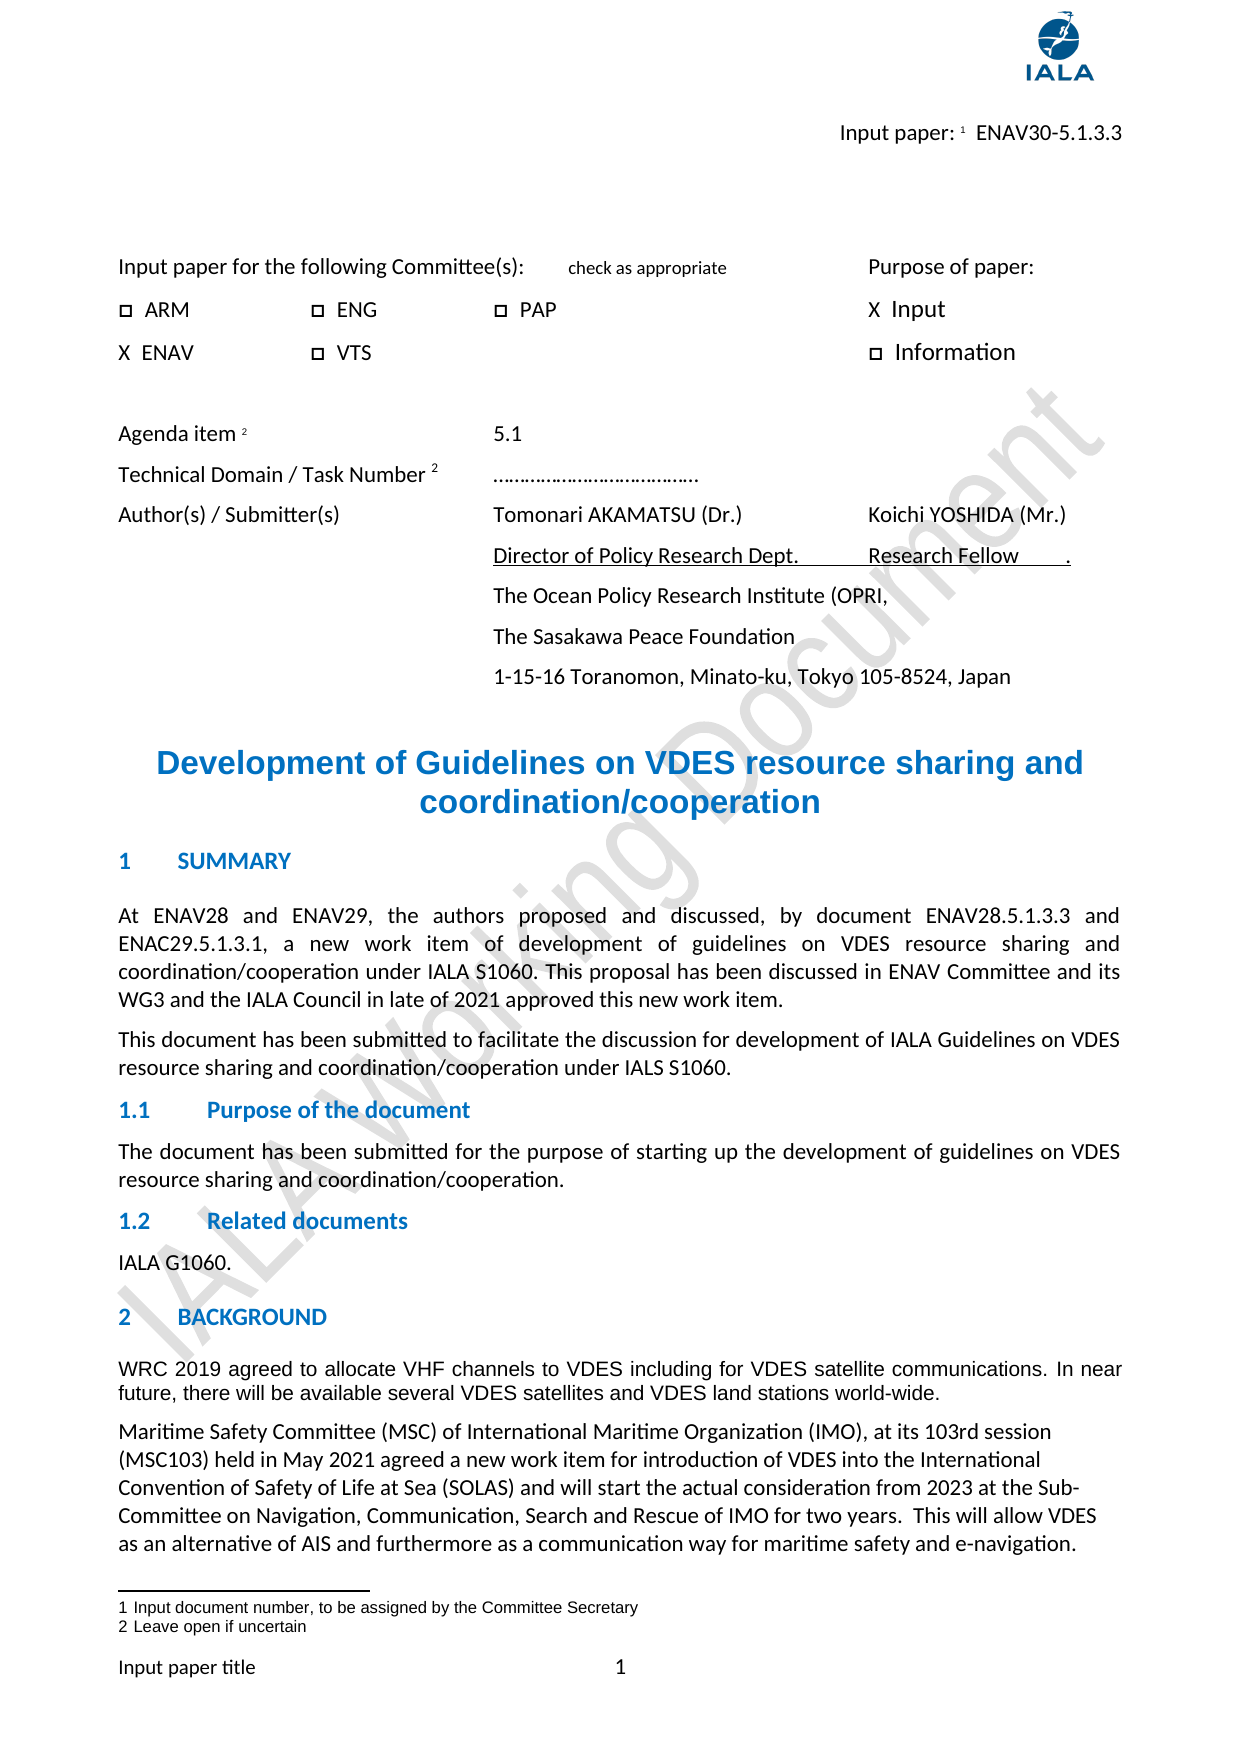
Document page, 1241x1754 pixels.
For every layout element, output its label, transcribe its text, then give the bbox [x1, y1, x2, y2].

text Input paper: ENAV30-5.1.3.3 [118, 118, 1122, 146]
text IALA G1060. [118, 1248, 1122, 1277]
text The Ocean Policy Research Institute (OPRI, [118, 581, 1122, 609]
text Input paper for the following Committee(s): check as appropriate Purpose of paper: [118, 252, 1122, 280]
text This document has been submitted to facilitate the discussion for development of IALA Guidelines on VDES resource sharing and coordination/cooperation under IALS S1060. [118, 1025, 1122, 1081]
text 1-15-16 Toranomon, Minato-ku, Tokyo 105-8524, Japan [118, 662, 1122, 690]
subtitle Summary [118, 845, 1122, 876]
text Director of Policy Research Dept. Research Fellow . [118, 541, 1122, 569]
text The document has been submitted for the purpose of starting up the development of guidelines on VDES resource sharing and coordination/cooperation. [118, 1137, 1122, 1193]
text WRC 2019 agreed to allocate VHF channels to VDES including for VDES satellite communications. In near future, there will be available several VDES satellites and VDES land stations world-wide. [118, 1357, 1122, 1405]
picture [1011, 3, 1106, 96]
text X ENAV □ VTS □ Information [118, 336, 1122, 366]
text □ ARM □ ENG □ PAP X Input [118, 293, 1122, 323]
subtitle Related documents [118, 1206, 1122, 1236]
text Technical Domain / Task Number 2 ………………………………… [118, 460, 1122, 488]
text Maritime Safety Committee (MSC) of International Maritime Organization (IMO), at its 103rd session (MSC103) held in May 2021 agreed a new work item for introduction of VDES into the International Convention of Safety of Life at Sea (SOLAS) and will start the actual consideration from 2023 at the Sub-Committee on Navigation, Communication, Search and Rescue of IMO for two years. This will allow VDES as an alternative of AIS and furthermore as a communication way for maritime safety and e-navigation. [118, 1417, 1122, 1558]
text The Sasakawa Peace Foundation [118, 622, 1122, 650]
text Agenda item 5.1 [118, 419, 1122, 447]
subtitle Background [118, 1302, 1122, 1332]
subtitle Purpose of the document [118, 1094, 1122, 1124]
title Development of Guidelines on VDES resource sharing and coordination/cooperation [118, 743, 1122, 820]
text At ENAV28 and ENAV29, the authors proposed and discussed, by document ENAV28.5.1.3.3 and ENAC29.5.1.3.1, a new work item of development of guidelines on VDES resource sharing and coordination/cooperation under IALA S1060. This proposal has been discussed in ENAV Committee and its WG3 and the IALA Council in late of 2021 approved this new work item. [118, 901, 1122, 1013]
text Author(s) / Submitter(s) Tomonari AKAMATSU (Dr.) Koichi YOSHIDA (Mr.) [118, 500, 1122, 528]
